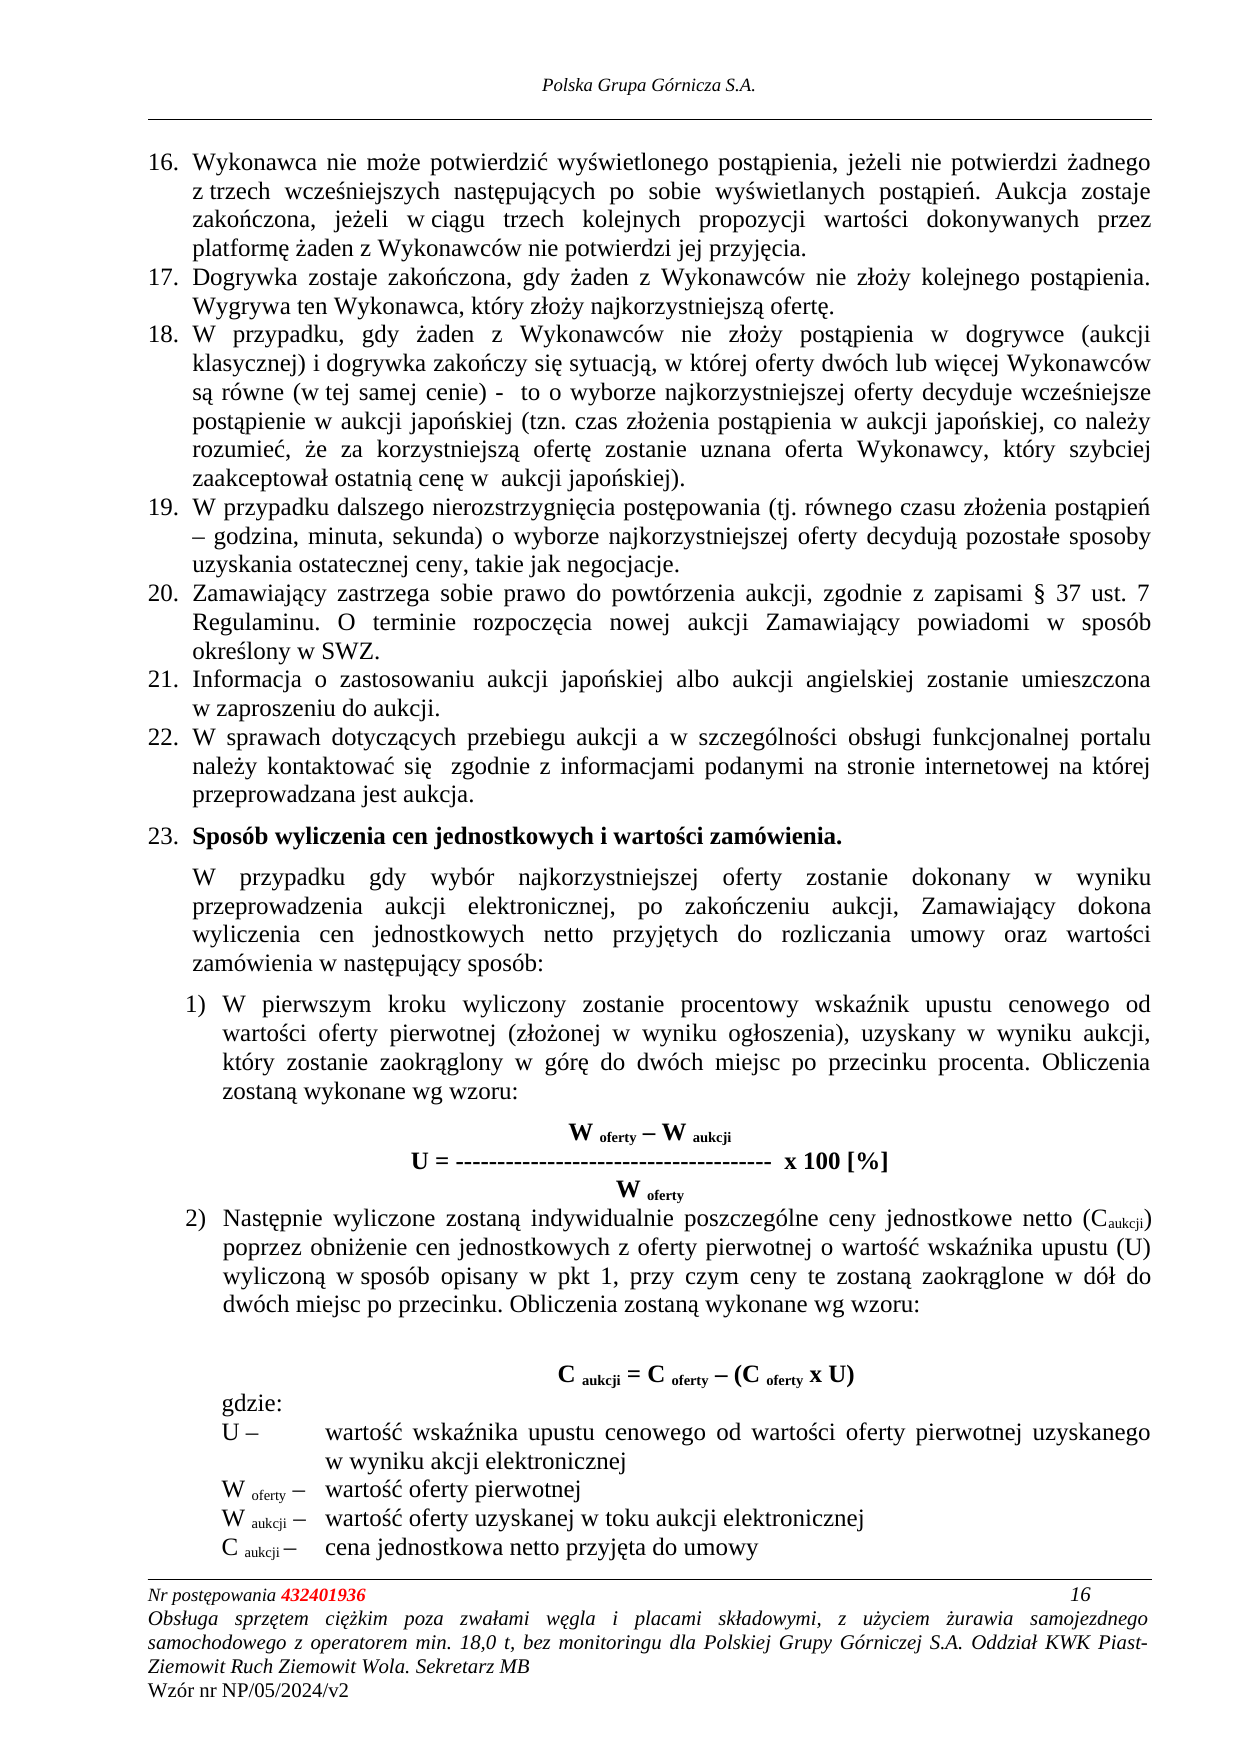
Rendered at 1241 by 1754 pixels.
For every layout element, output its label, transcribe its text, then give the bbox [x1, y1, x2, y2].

text gdzie: [221, 1388, 1152, 1417]
list W przypadku dalszego nierozstrzygnięcia postępowania (tj. równego czasu złożenia postąpień – godzina, minuta, sekunda) o wyborze najkorzystniejszej oferty decydują pozostałe sposoby uzyskania ostatecznej ceny, takie jak negocjacje. [148, 492, 1152, 578]
list W pierwszym kroku wyliczony zostanie procentowy wskaźnik upustu cenowego od wartości oferty pierwotnej (złożonej w wyniku ogłoszenia), uzyskany w wyniku aukcji, który zostanie zaokrąglony w górę do dwóch miejsc po przecinku procenta. Obliczenia zostaną wykonane wg wzoru: [185, 989, 1152, 1104]
list Informacja o zastosowaniu aukcji japońskiej albo aukcji angielskiej zostanie umieszczona w zaproszeniu do aukcji. [148, 664, 1152, 722]
text W aukcji – wartość oferty uzyskanej w toku aukcji elektronicznej [221, 1503, 1152, 1532]
text U = -------------------------------------- x 100 [%] [148, 1146, 1152, 1174]
text C aukcji = C oferty – (C oferty x U) [260, 1359, 1152, 1388]
text C aukcji – cena jednostkowa netto przyjęta do umowy [221, 1532, 1152, 1561]
text W przypadku gdy wybór najkorzystniejszej oferty zostanie dokonany w wyniku przeprowadzenia aukcji elektronicznej, po zakończeniu aukcji, Zamawiający dokona wyliczenia cen jednostkowych netto przyjętych do rozliczania umowy oraz wartości zamówienia w następujący sposób: [192, 862, 1152, 977]
list W przypadku, gdy żaden z Wykonawców nie złoży postąpienia w dogrywce (aukcji klasycznej) i dogrywka zakończy się sytuacją, w której oferty dwóch lub więcej Wykonawców są równe (w tej samej cenie) - to o wyborze najkorzystniejszej oferty decyduje wcześniejsze postąpienie w aukcji japońskiej (tzn. czas złożenia postąpienia w aukcji japońskiej, co należy rozumieć, że za korzystniejszą ofertę zostanie uznana oferta Wykonawcy, który szybciej zaakceptował ostatnią cenę w aukcji japońskiej). [148, 319, 1152, 492]
list W sprawach dotyczących przebiegu aukcji a w szczególności obsługi funkcjonalnej portalu należy kontaktować się zgodnie z informacjami podanymi na stronie internetowej na której przeprowadzana jest aukcja. [148, 722, 1152, 808]
list Dogrywka zostaje zakończona, gdy żaden z Wykonawców nie złoży kolejnego postąpienia. Wygrywa ten Wykonawca, który złoży najkorzystniejszą ofertę. [148, 262, 1152, 319]
text U – wartość wskaźnika upustu cenowego od wartości oferty pierwotnej uzyskanego w wyniku akcji elektronicznej [221, 1417, 1152, 1474]
text W oferty – W aukcji [148, 1117, 1152, 1146]
list Sposób wyliczenia cen jednostkowych i wartości zamówienia. [148, 821, 1152, 849]
list Zamawiający zastrzega sobie prawo do powtórzenia aukcji, zgodnie z zapisami § 37 ust. 7 Regulaminu. O terminie rozpoczęcia nowej aukcji Zamawiający powiadomi w sposób określony w SWZ. [148, 578, 1152, 664]
text W oferty [148, 1174, 1152, 1203]
text W oferty – wartość oferty pierwotnej [221, 1474, 1152, 1503]
list Następnie wyliczone zostaną indywidualnie poszczególne ceny jednostkowe netto (Caukcji) poprzez obniżenie cen jednostkowych z oferty pierwotnej o wartość wskaźnika upustu (U) wyliczoną w sposób opisany w pkt 1, przy czym ceny te zostaną zaokrąglone w dół do dwóch miejsc po przecinku. Obliczenia zostaną wykonane wg wzoru: [185, 1203, 1152, 1318]
list Wykonawca nie może potwierdzić wyświetlonego postąpienia, jeżeli nie potwierdzi żadnego z trzech wcześniejszych następujących po sobie wyświetlanych postąpień. Aukcja zostaje zakończona, jeżeli w ciągu trzech kolejnych propozycji wartości dokonywanych przez platformę żaden z Wykonawców nie potwierdzi jej przyjęcia. [148, 147, 1152, 262]
